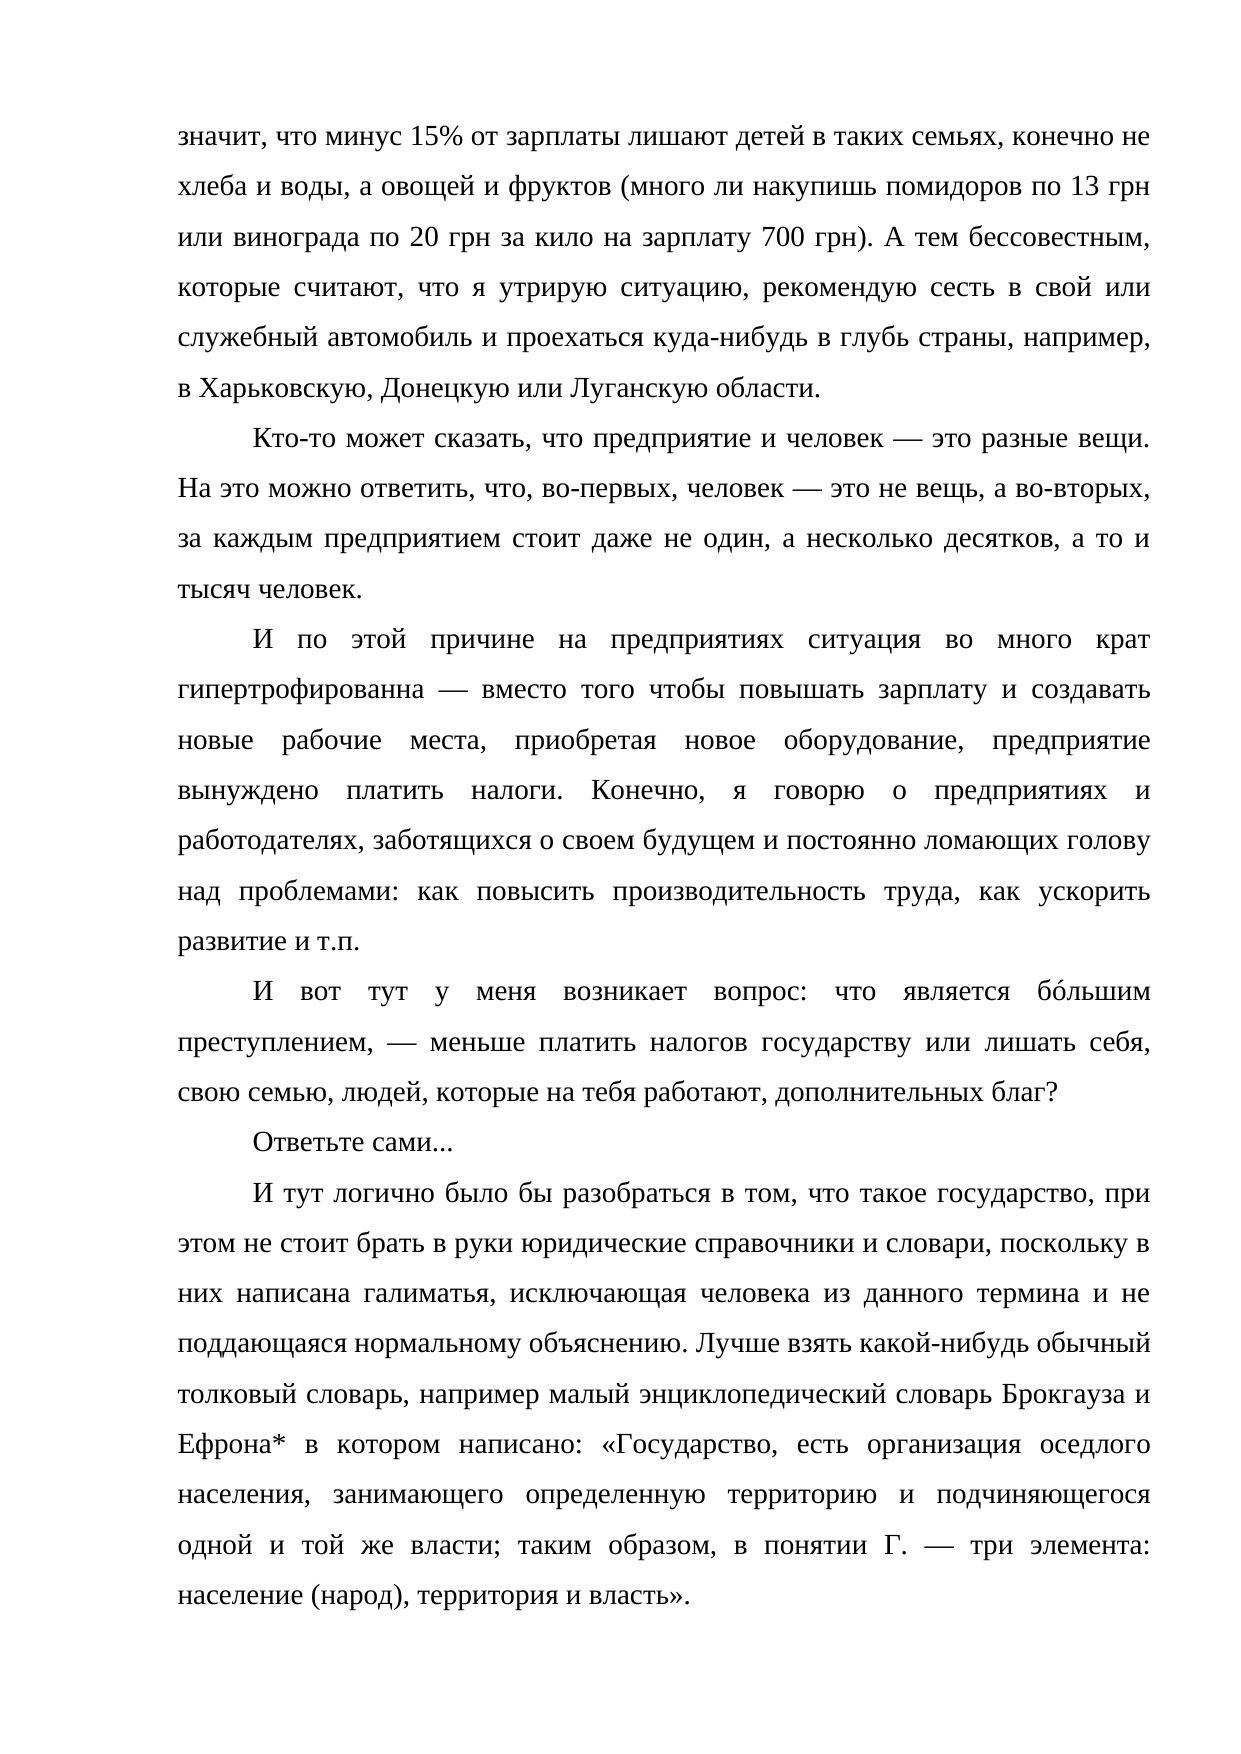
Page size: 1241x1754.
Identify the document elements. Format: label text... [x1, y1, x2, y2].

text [177, 118, 1152, 403]
text И вот тут у меня возникает вопрос: что является бóльшим преступлением, — меньше платить налогов государству или лишать себя, свою семью, людей, которые на тебя работают, дополнительных благ? [177, 973, 1152, 1108]
text И по этой причине на предприятиях ситуация во много крат гипертрофированна — вместо того чтобы повышать зарплату и создавать новые рабочие места, приобретая новое оборудование, предприятие вынуждено платить налоги. Конечно, я говорю о предприятиях и работодателях, заботящихся о своем будущем и постоянно ломающих голову над проблемами: как повысить производительность труда, как ускорить развитие и т.п. [177, 621, 1152, 957]
text Кто-то может сказать, что предприятие и человек — это разные вещи. На это можно ответить, что, во-первых, человек — это не вещь, а во-вторых, за каждым предприятием стоит даже не один, а несколько десятков, а то и тысяч человек. [177, 420, 1152, 604]
text И тут логично было бы разобраться в том, что такое государство, при этом не стоит брать в руки юридические справочники и словари, поскольку в них написана галиматья, исключающая человека из данного термина и не поддающаяся нормальному объяснению. Лучше взять какой-нибудь обычный толковый словарь, например малый энциклопедический словарь Брокгауза и Ефрона* в котором написано: «Государство, есть организация оседлого населения, занимающего определенную территорию и подчиняющегося одной и той же власти; таким образом, в понятии Г. — три элемента: население (народ), территория и власть». [177, 1175, 1152, 1611]
text Ответьте сами... [177, 1124, 1152, 1158]
